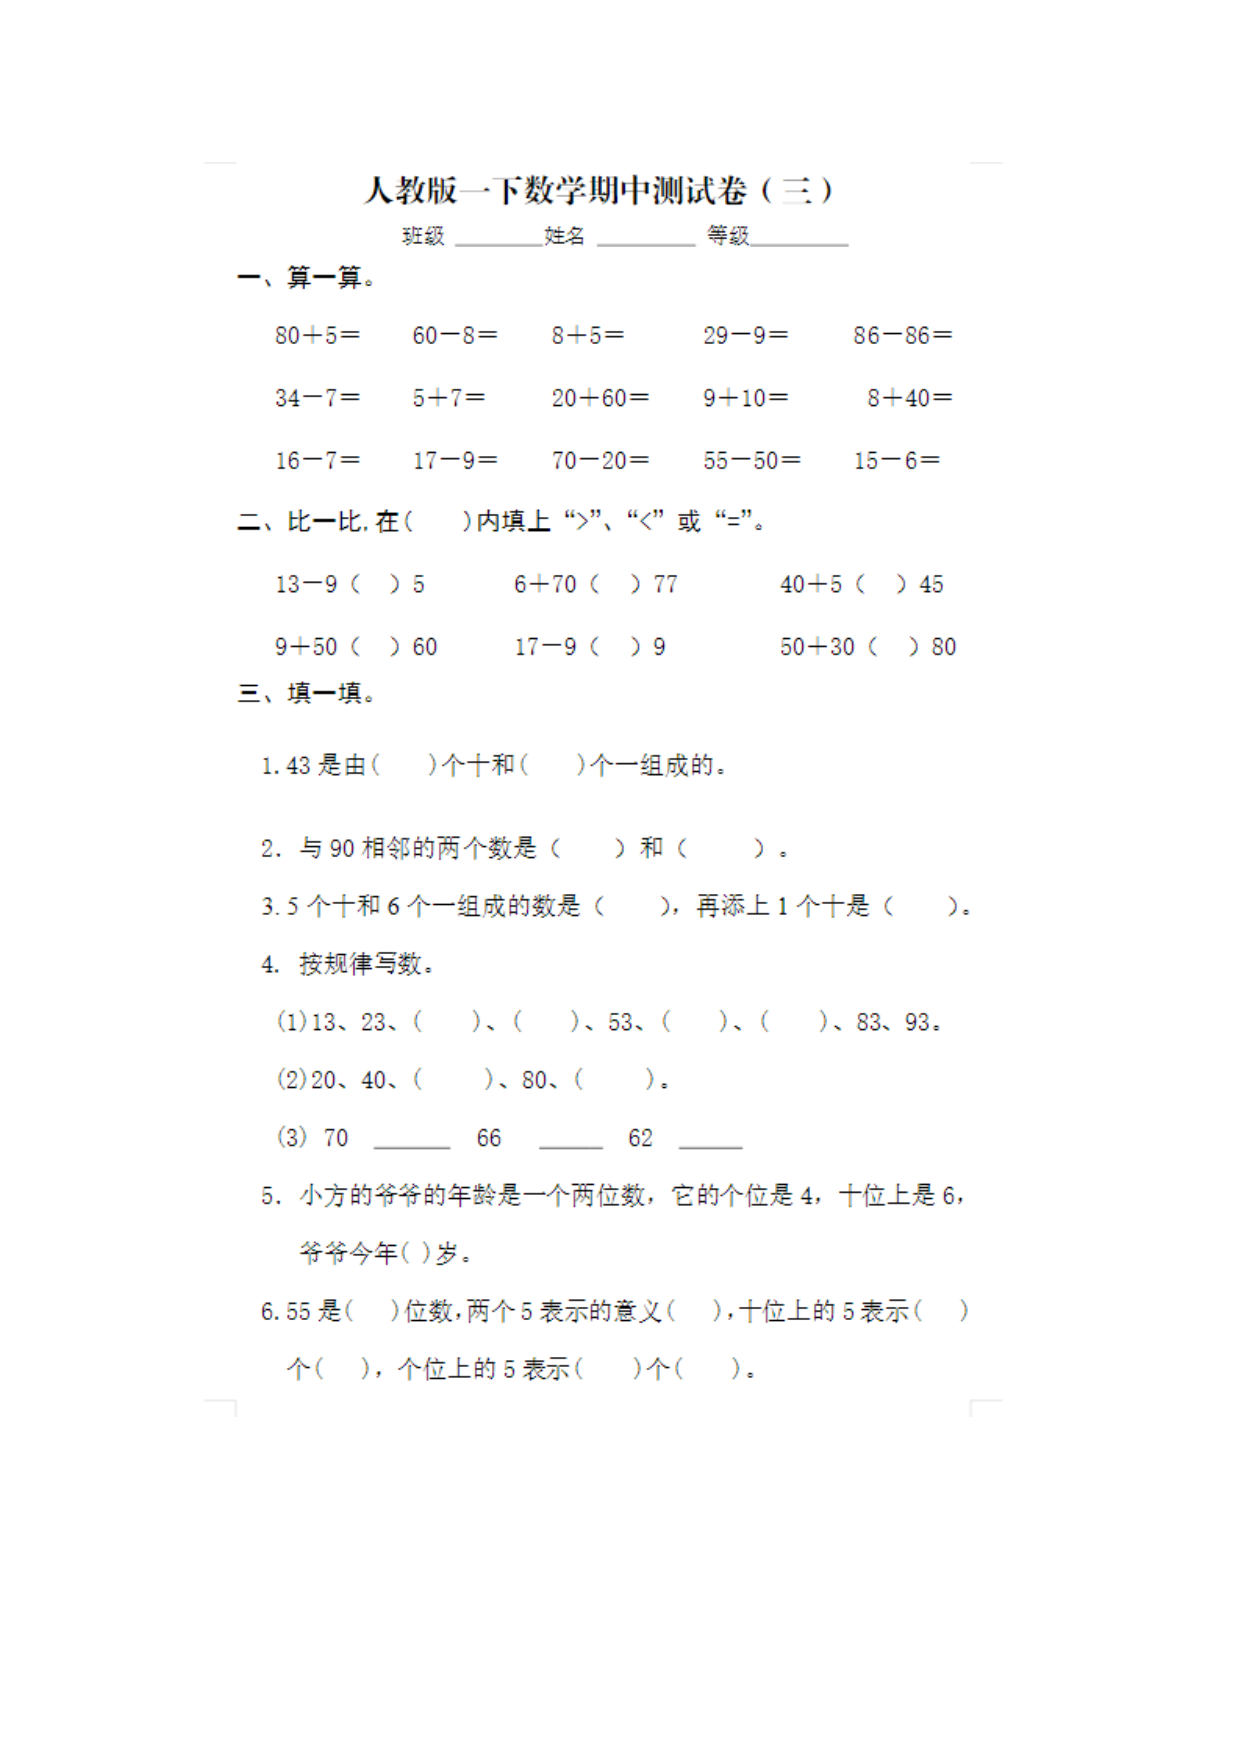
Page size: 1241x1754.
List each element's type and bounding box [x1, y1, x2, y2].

picture [194, 162, 1046, 1417]
